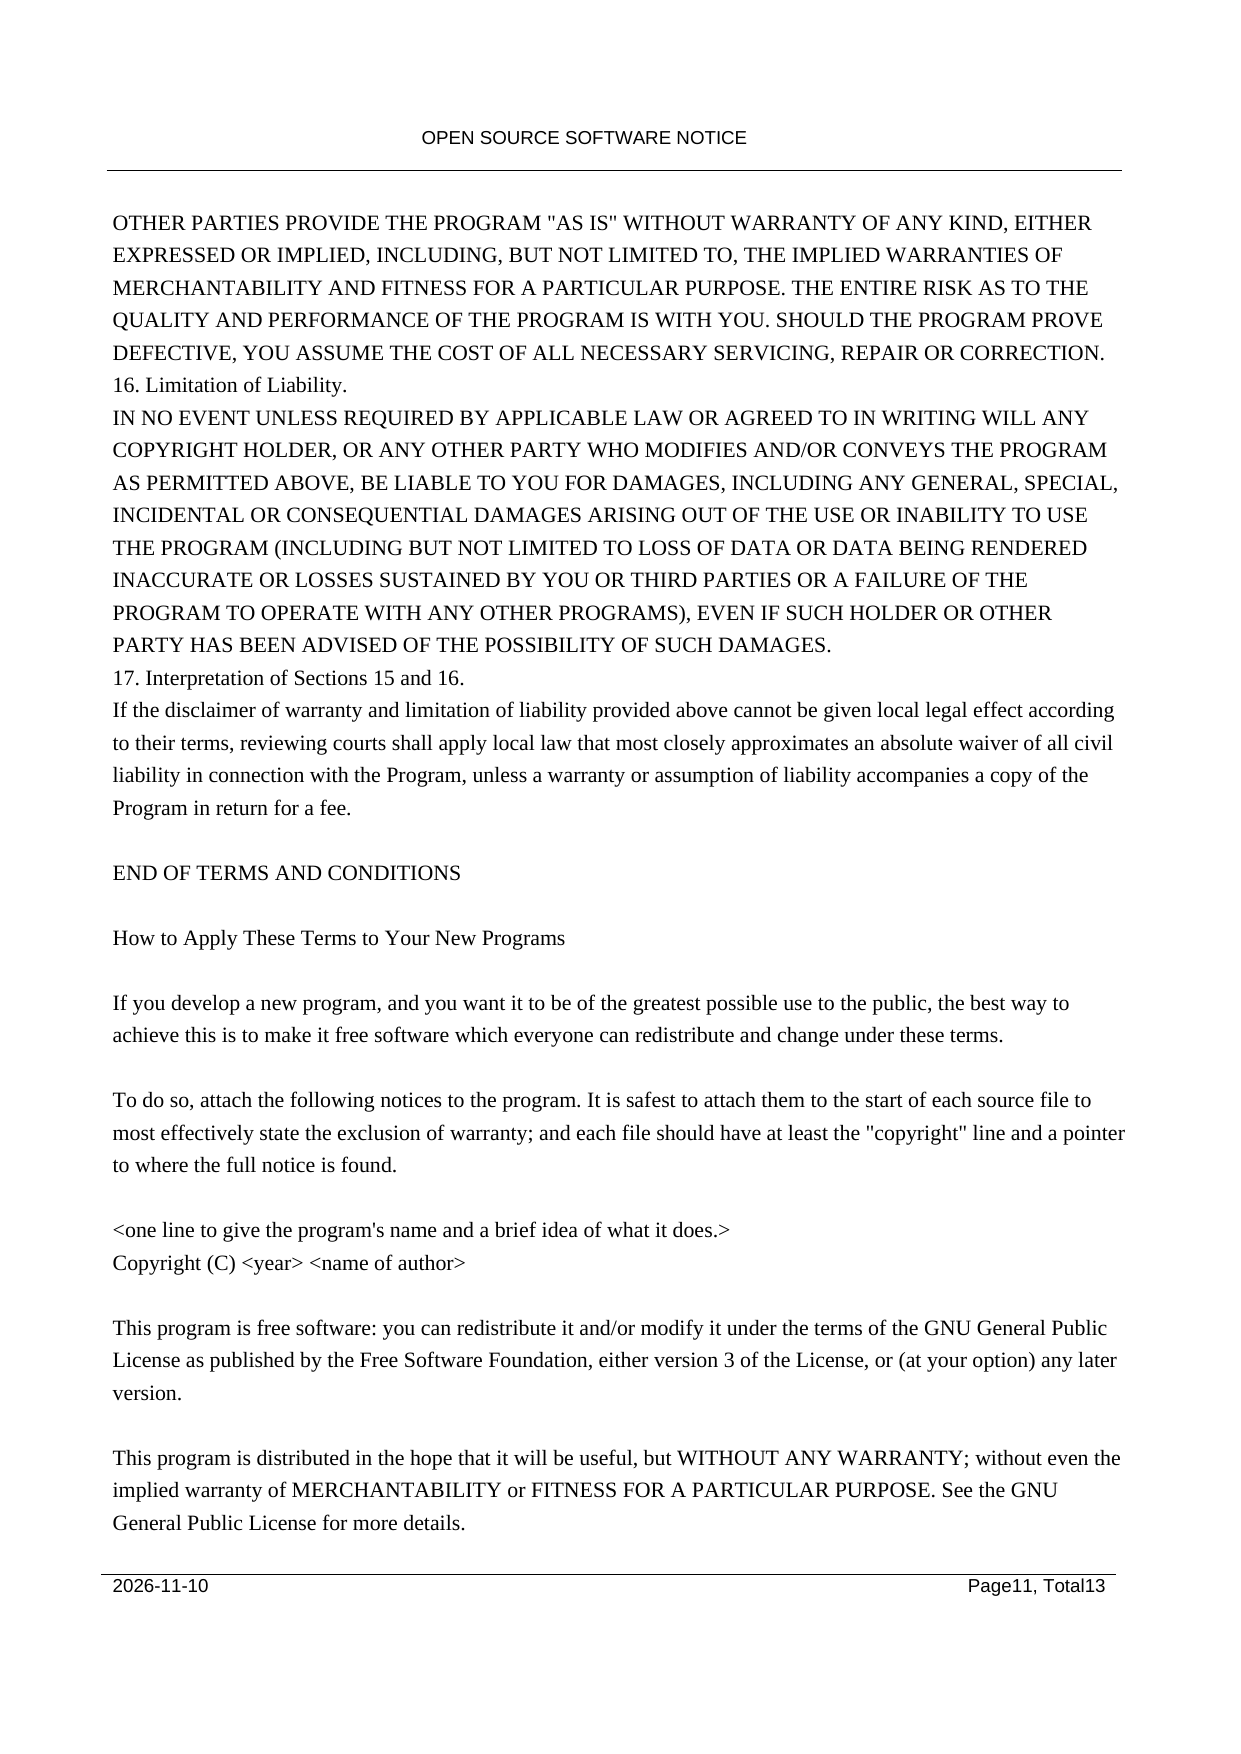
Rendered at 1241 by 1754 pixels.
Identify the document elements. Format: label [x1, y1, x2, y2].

text [112, 206, 1128, 1539]
